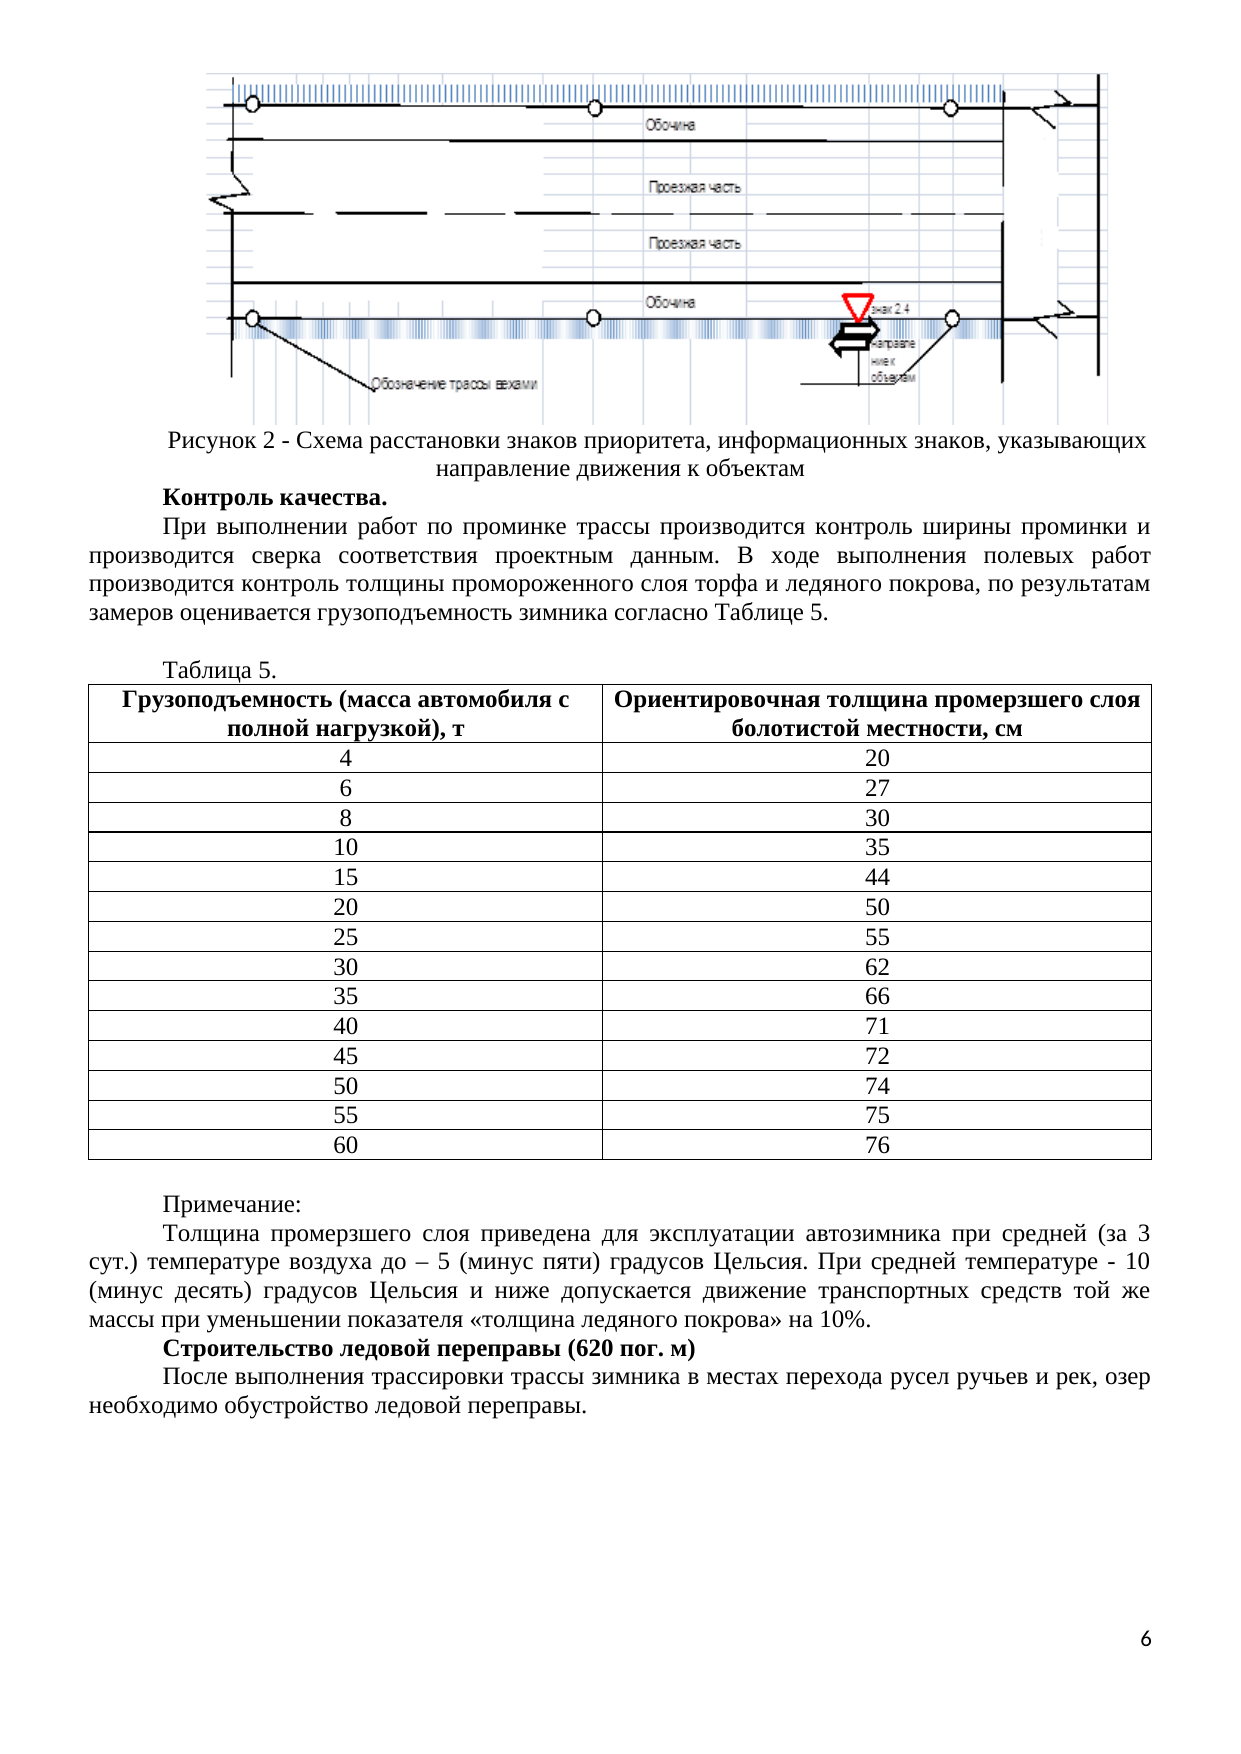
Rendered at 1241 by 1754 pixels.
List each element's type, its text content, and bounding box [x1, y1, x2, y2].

list Контроль качества. [89, 482, 1152, 511]
text Рисунок 2 - Схема расстановки знаков приоритета, информационных знаков, указывающих направление движения к объектам [89, 425, 1152, 482]
table_cell 35 [89, 981, 602, 1010]
table_header Грузоподъемность (масса автомобиля с полной нагрузкой), т [89, 685, 602, 742]
table_cell 15 [89, 862, 602, 891]
table_cell 30 [603, 803, 1151, 831]
table_cell 4 [89, 743, 602, 772]
table_cell 10 [89, 833, 602, 861]
table_cell 60 [89, 1130, 602, 1159]
table_cell 20 [603, 743, 1151, 772]
table_cell 45 [89, 1041, 602, 1070]
table_cell 40 [89, 1011, 602, 1040]
table_cell 55 [603, 922, 1151, 951]
text При выполнении работ по проминке трассы производится контроль ширины проминки и производится сверка соответствия проектным данным. В ходе выполнения полевых работ производится контроль толщины промороженного слоя торфа и ледяного покрова, по результатам замеров оценивается грузоподъемность зимника согласно Таблице 5. [89, 511, 1152, 626]
table_cell 55 [89, 1101, 602, 1129]
table_cell 50 [89, 1071, 602, 1099]
table_cell 74 [603, 1071, 1151, 1099]
text Таблица 5. [89, 655, 1152, 683]
table_header Ориентировочная толщина промерзшего слоя болотистой местности, см [603, 685, 1151, 742]
table_cell 8 [89, 803, 602, 831]
table_cell 20 [89, 892, 602, 921]
table_cell 35 [603, 833, 1151, 861]
table_cell 6 [89, 773, 602, 802]
table_cell 72 [603, 1041, 1151, 1070]
text Примечание: [89, 1189, 1152, 1218]
table_cell 25 [89, 922, 602, 951]
picture [206, 73, 1109, 425]
table_cell 66 [603, 981, 1151, 1010]
table_cell 76 [603, 1130, 1151, 1159]
table_cell 30 [89, 952, 602, 980]
table_cell 50 [603, 892, 1151, 921]
table_cell 62 [603, 952, 1151, 980]
table_cell 71 [603, 1011, 1151, 1040]
text Толщина промерзшего слоя приведена для эксплуатации автозимника при средней (за 3 сут.) температуре воздуха до – 5 (минус пяти) градусов Цельсия. При средней температуре - 10 (минус десять) градусов Цельсия и ниже допускается движение транспортных средств той же массы при уменьшении показателя «толщина ледяного покрова» на 10%. [89, 1218, 1152, 1333]
table_cell 27 [603, 773, 1151, 802]
text После выполнения трассировки трассы зимника в местах перехода русел ручьев и рек, озер необходимо обустройство ледовой переправы. [89, 1361, 1152, 1419]
table_cell 44 [603, 862, 1151, 891]
table_cell 75 [603, 1101, 1151, 1129]
list Строительство ледовой переправы (620 пог. м) [89, 1333, 1152, 1361]
